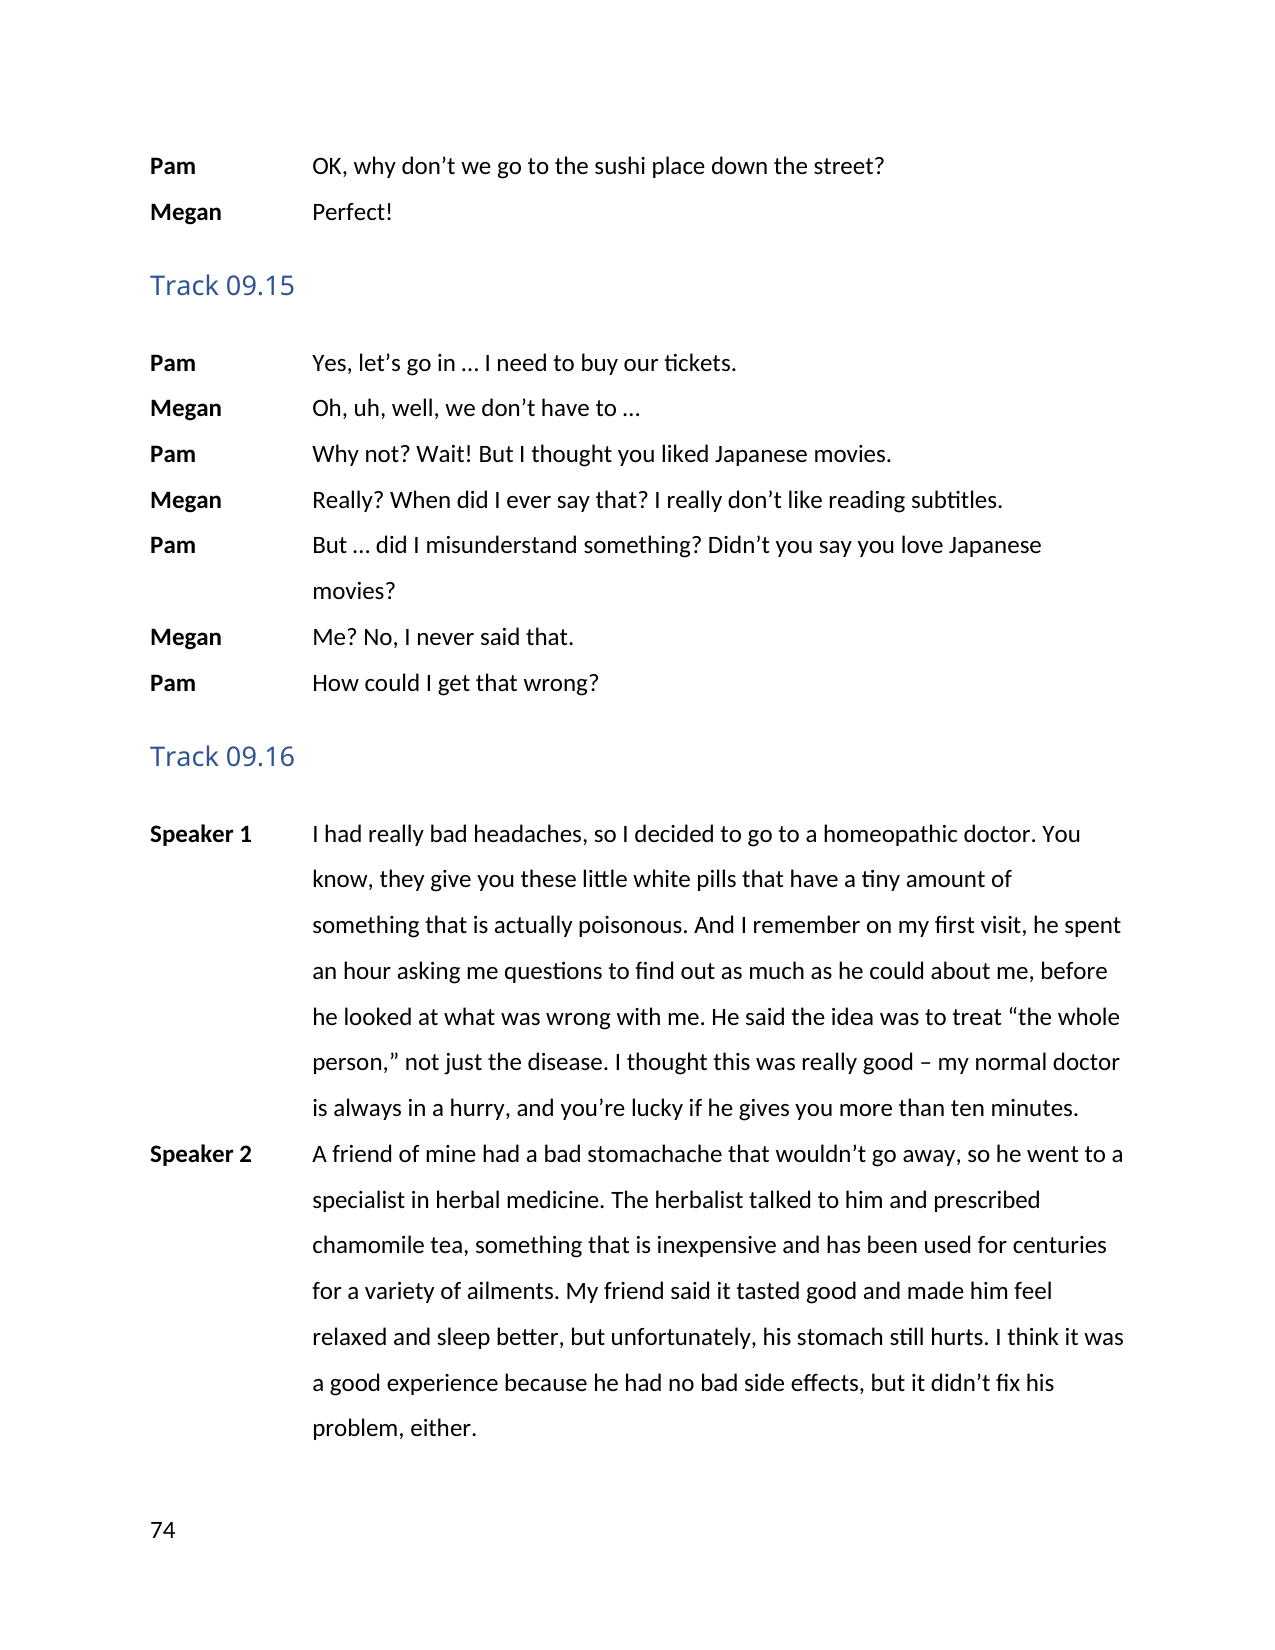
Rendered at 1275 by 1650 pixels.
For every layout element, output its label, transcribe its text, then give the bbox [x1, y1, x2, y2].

text Megan Really? When did I ever say that? I really don’t like reading subtitles. [150, 484, 1125, 514]
text Pam OK, why don’t we go to the sushi place down the street? [150, 150, 1125, 181]
text Megan Oh, uh, well, we don’t have to … [150, 392, 1125, 423]
subtitle Track 09.16 [150, 738, 1125, 774]
text Megan Perfect! [150, 196, 1125, 226]
text Pam But … did I misunderstand something? Didn’t you say you love Japanese movies? [150, 530, 1125, 606]
text Speaker 1 I had really bad headaches, so I decided to go to a homeopathic doctor. You know, they give you these little white pills that have a tiny amount of something that is actually poisonous. And I remember on my first visit, he spent an hour asking me questions to find out as much as he could about me, before he looked at what was wrong with me. He said the idea was to treat “the whole person,” not just the disease. I thought this was really good – my normal doctor is always in a hurry, and you’re lucky if he gives you more than ten minutes. [150, 818, 1125, 1123]
text Megan Me? No, I never said that. [150, 621, 1125, 652]
text Pam Yes, let’s go in … I need to buy our tickets. [150, 347, 1125, 377]
text Pam Why not? Wait! But I thought you liked Japanese movies. [150, 438, 1125, 469]
text Speaker 2 A friend of mine had a bad stomachache that wouldn’t go away, so he went to a specialist in herbal medicine. The herbalist talked to him and prescribed chamomile tea, something that is inexpensive and has been used for centuries for a variety of ailments. My friend said it tasted good and made him feel relaxed and sleep better, but unfortunately, his stomach still hurts. I think it was a good experience because he had no bad side effects, but it didn’t fix his problem, either. [150, 1138, 1125, 1443]
subtitle Track 09.15 [150, 266, 1125, 303]
text Pam How could I get that wrong? [150, 667, 1125, 697]
